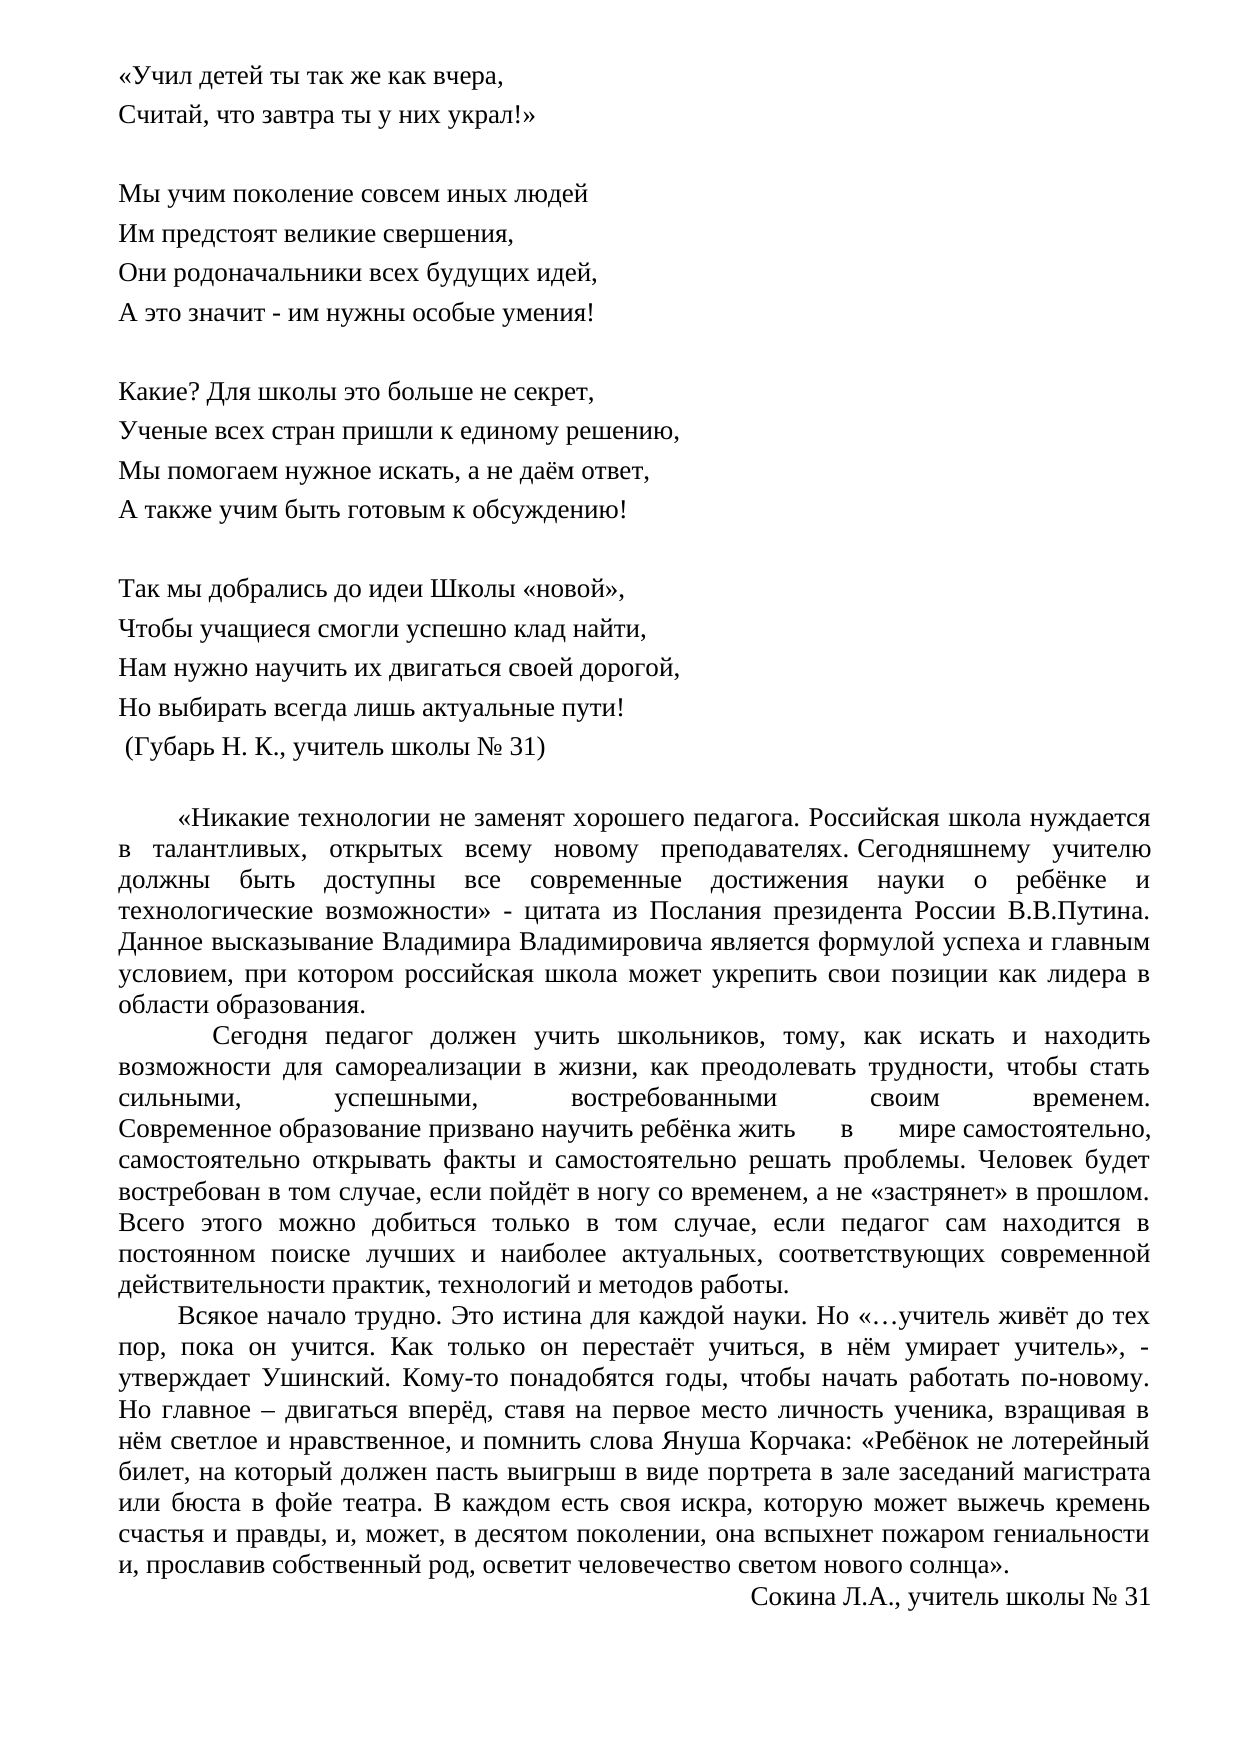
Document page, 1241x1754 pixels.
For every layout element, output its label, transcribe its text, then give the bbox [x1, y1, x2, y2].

text А также учим быть готовым к обсуждению! [118, 493, 1152, 524]
text (Губарь Н. К., учитель школы № 31) [118, 730, 1152, 761]
text Чтобы учащиеся смогли успешно клад найти, [118, 612, 1152, 643]
text Мы учим поколение совсем иных людей [118, 178, 1152, 209]
text Ученые всех стран пришли к единому решению, [118, 414, 1152, 446]
text «Учил детей ты так же как вчера, [118, 59, 1152, 90]
text Всякое начало трудно. Это истина для каждой науки. Но «…учитель живёт до тех пор, пока он учится. Как только он перестаёт учиться, в нём умирает учитель», - утверждает Ушинский. Кому-то понадобятся годы, чтобы начать работать по-новому. Но главное – двигаться вперёд, ставя на первое место личность ученика, взращивая в нём светлое и нравственное, и помнить слова Януша Корчака: «Ребёнок не лотерейный билет, на который должен пасть выигрыш в виде портрета в зале заседаний магистрата или бюста в фойе театра. В каждом есть своя искра, которую может выжечь кремень счастья и правды, и, может, в десятом поколении, она вспыхнет пожаром гениальности и, прославив собственный род, осветит человечество светом нового солнца». [118, 1299, 1152, 1579]
text Им предстоят великие свершения, [118, 217, 1152, 248]
text А это значит - им нужны особые умения! [118, 296, 1152, 327]
text Какие? Для школы это больше не секрет, [118, 375, 1152, 406]
text Но выбирать всегда лишь актуальные пути! [118, 691, 1152, 722]
text Сокина Л.А., учитель школы № 31 [118, 1579, 1152, 1611]
text Мы помогаем нужное искать, а не даём ответ, [118, 454, 1152, 485]
text Считай, что завтра ты у них украл!» [118, 99, 1152, 130]
text Так мы добрались до идеи Школы «новой», [118, 572, 1152, 603]
text Они родоначальники всех будущих идей, [118, 257, 1152, 288]
text «Никакие технологии не заменят хорошего педагога. Российская школа нуждается в талантливых, открытых всему новому преподавателях. Сегодняшнему учителю должны быть доступны все современные достижения науки о ребёнке и технологические возможности» - цитата из Послания президента России В.В.Путина. Данное высказывание Владимира Владимировича является формулой успеха и главным условием, при котором российская школа может укрепить свои позиции как лидера в области образования. [118, 801, 1152, 1019]
text Нам нужно научить их двигаться своей дорогой, [118, 651, 1152, 682]
text Сегодня педагог должен учить школьников, тому, как искать и находить возможности для самореализации в жизни, как преодолевать трудности, чтобы стать сильными, успешными, востребованными своим временем. Современное образование призвано научить ребёнка жить в мире самостоятельно, самостоятельно открывать факты и самостоятельно решать проблемы. Человек будет востребован в том случае, если пойдёт в ногу со временем, а не «застрянет» в прошлом. Всего этого можно добиться только в том случае, если педагог сам находится в постоянном поиске лучших и наиболее актуальных, соответствующих современной действительности практик, технологий и методов работы. [118, 1019, 1152, 1299]
